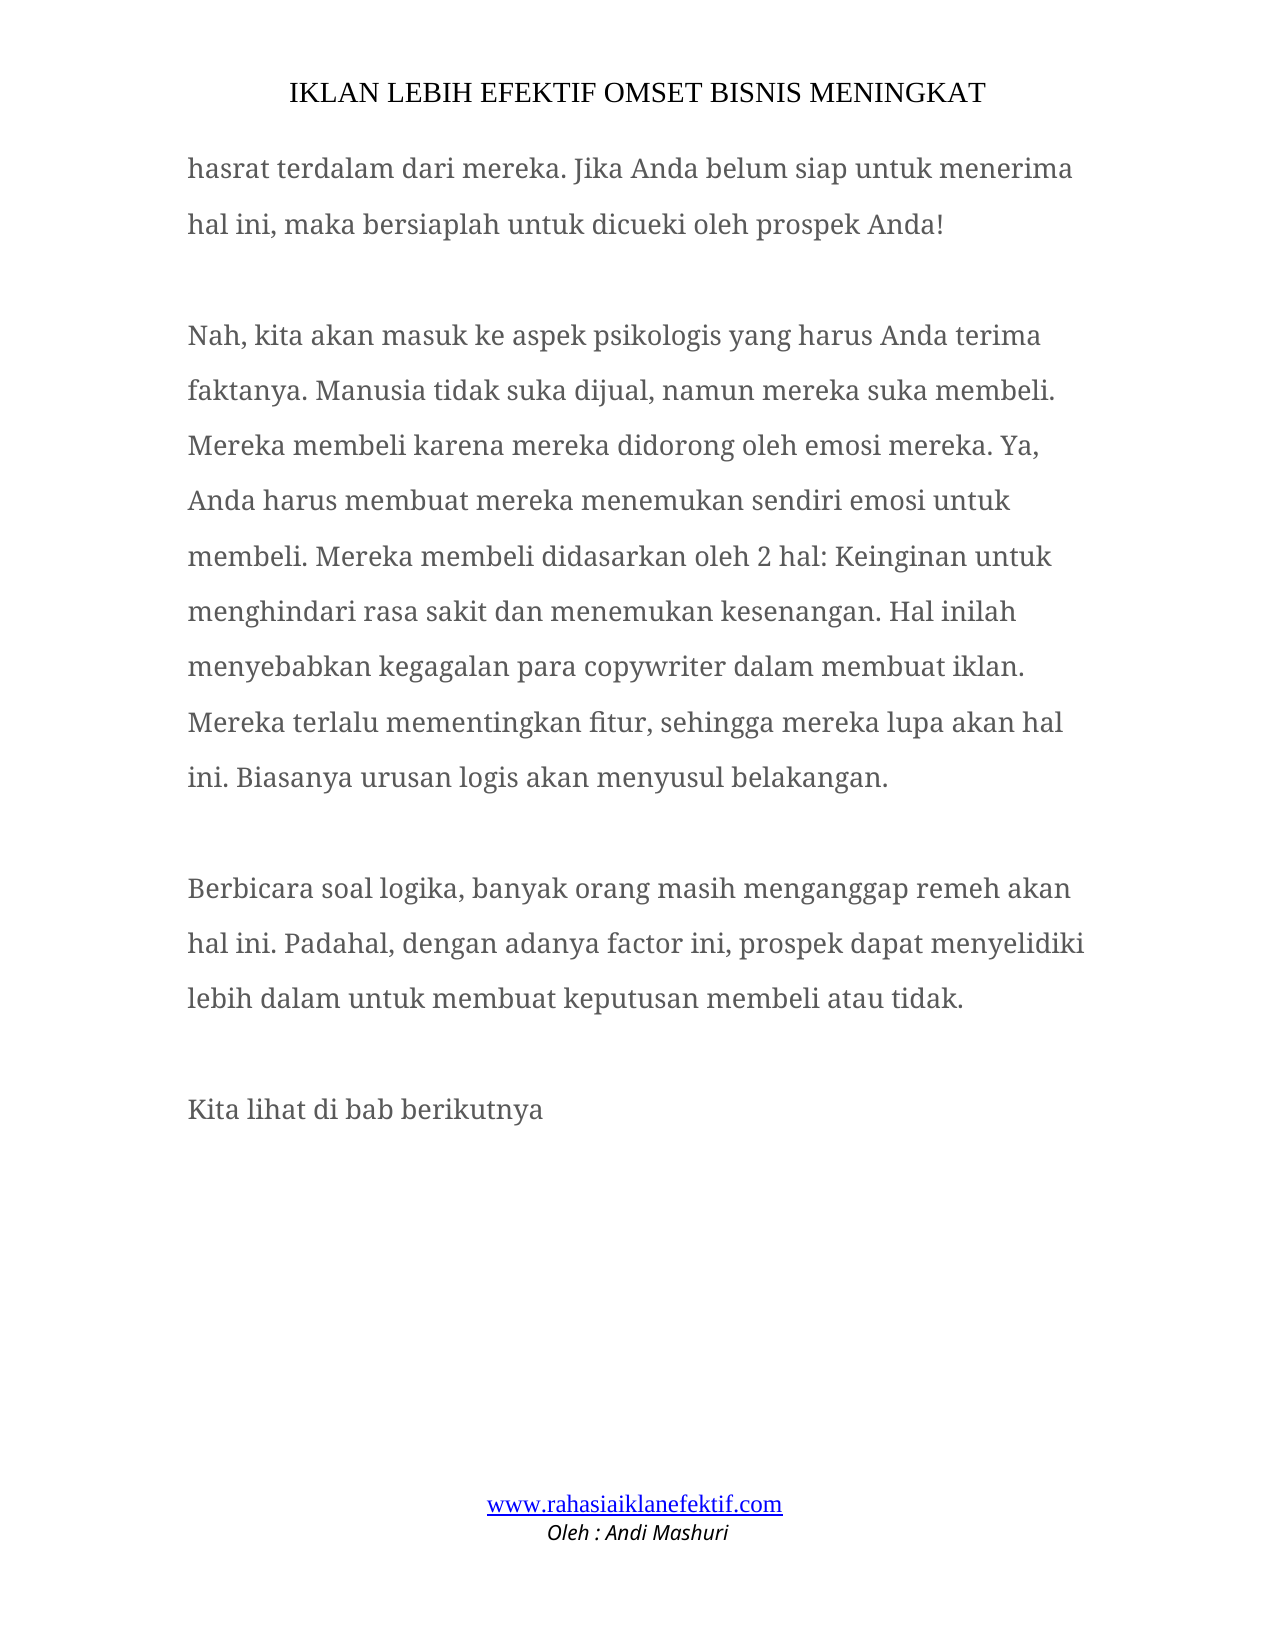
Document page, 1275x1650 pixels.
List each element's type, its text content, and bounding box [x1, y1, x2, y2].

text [187, 150, 1087, 242]
text Kita lihat di bab berikutnya [187, 1090, 1087, 1127]
text Berbicara soal logika, banyak orang masih menganggap remeh akan hal ini. Padahal, dengan adanya factor ini, prospek dapat menyelidiki lebih dalam untuk membuat keputusan membeli atau tidak. [187, 869, 1087, 1017]
text Nah, kita akan masuk ke aspek psikologis yang harus Anda terima faktanya. Manusia tidak suka dijual, namun mereka suka membeli. Mereka membeli karena mereka didorong oleh emosi mereka. Ya, Anda harus membuat mereka menemukan sendiri emosi untuk membeli. Mereka membeli didasarkan oleh 2 hal: Keinginan untuk menghindari rasa sakit dan menemukan kesenangan. Hal inilah menyebabkan kegagalan para copywriter dalam membuat iklan. Mereka terlalu mementingkan fitur, sehingga mereka lupa akan hal ini. Biasanya urusan logis akan menyusul belakangan. [187, 316, 1087, 795]
